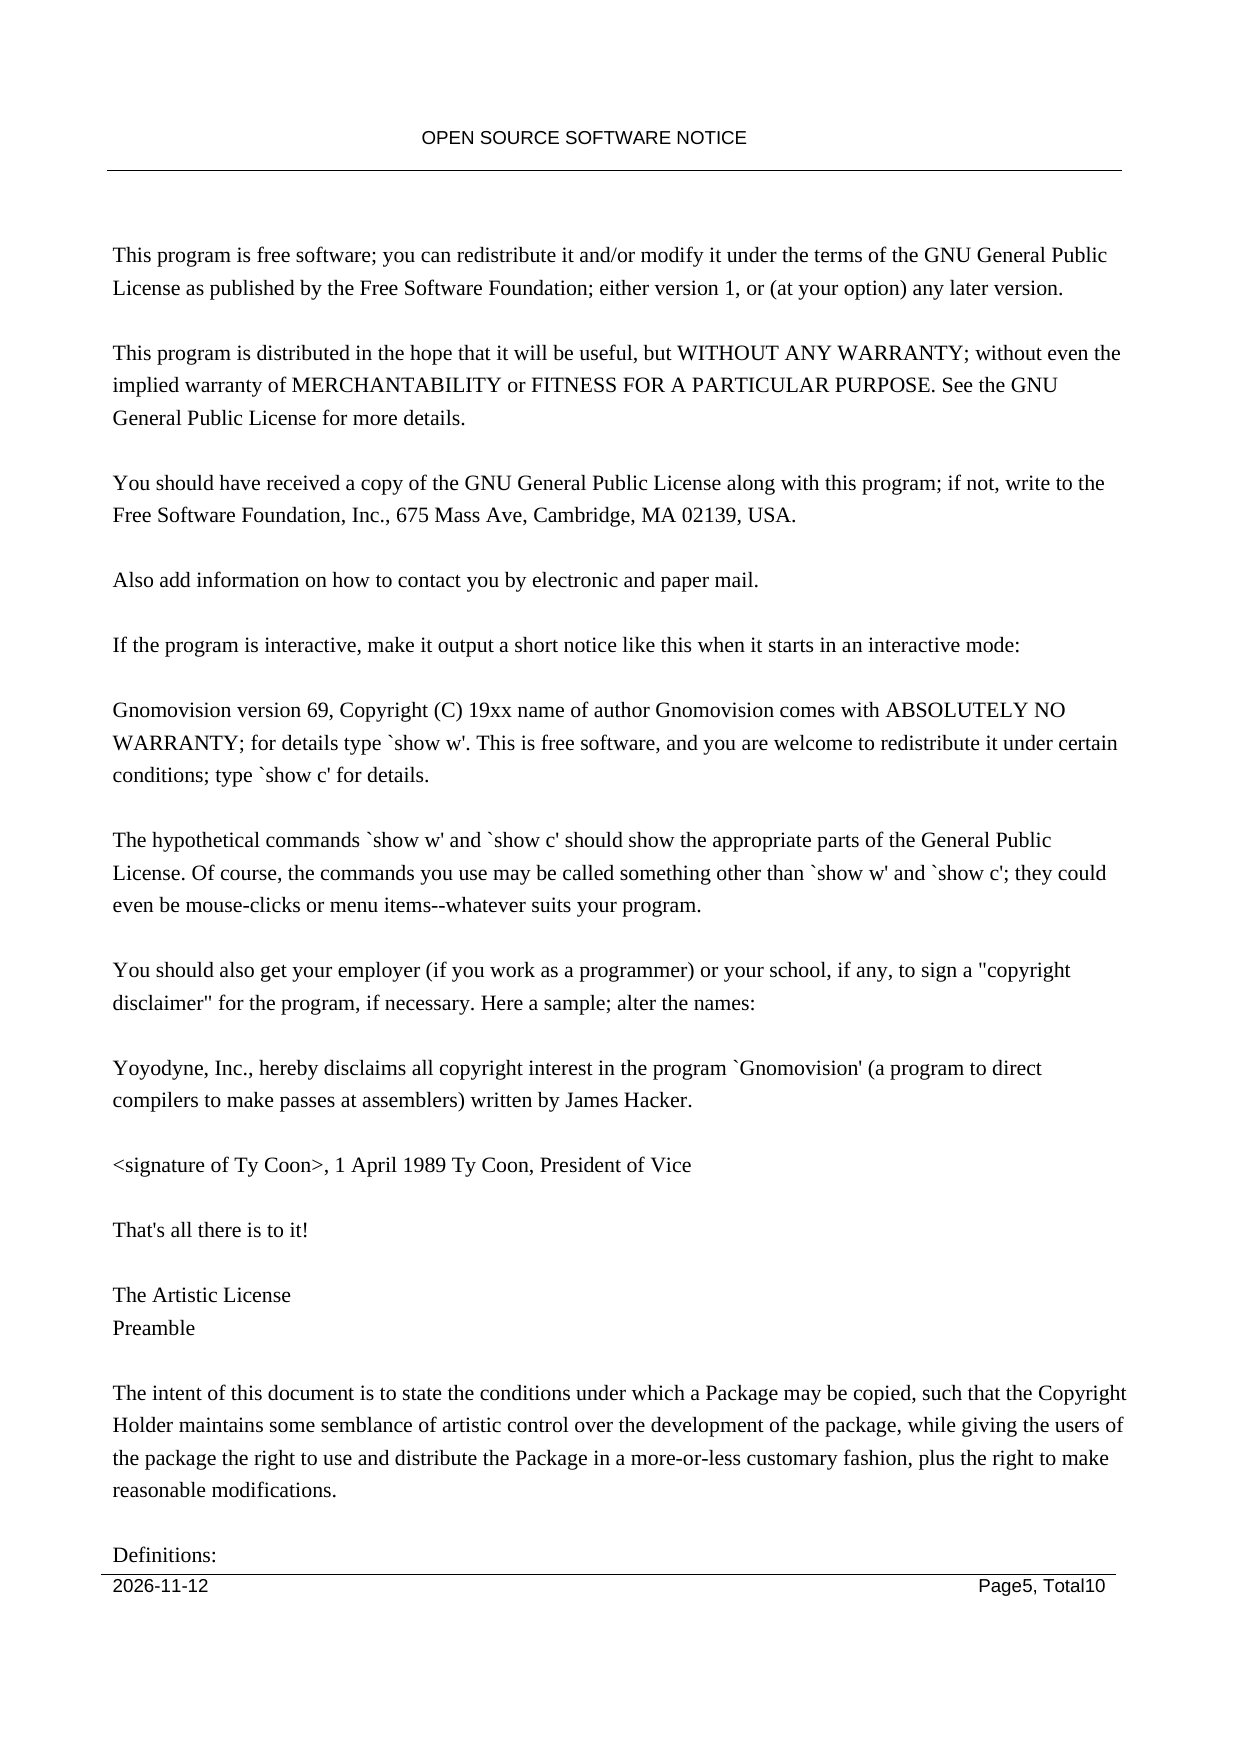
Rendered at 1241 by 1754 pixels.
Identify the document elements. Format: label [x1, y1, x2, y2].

text [112, 206, 1128, 1571]
